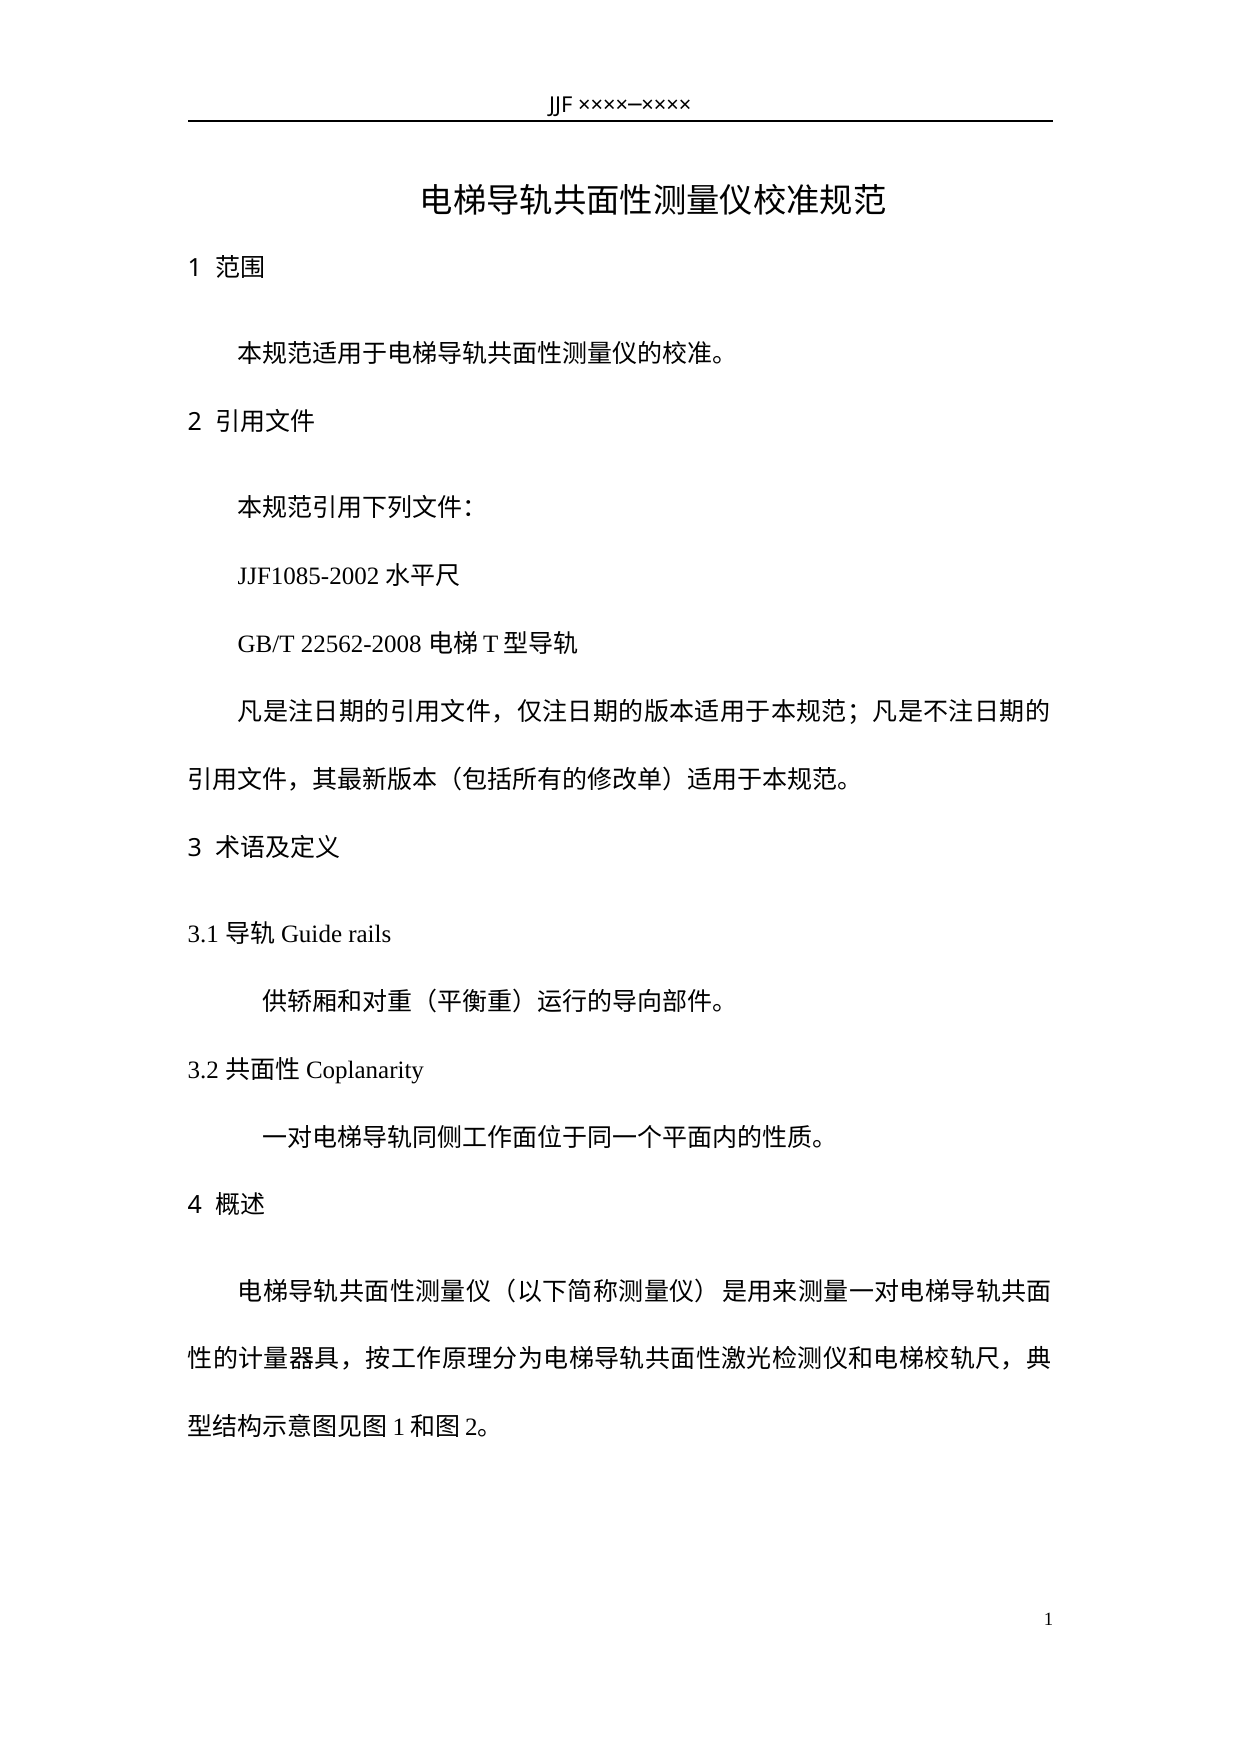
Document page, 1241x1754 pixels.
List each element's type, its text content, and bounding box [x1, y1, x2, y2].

text 电梯导轨共面性测量仪（以下简称测量仪）是用来测量一对电梯导轨共面性的计量器具，按工作原理分为电梯导轨共面性激光检测仪和电梯校轨尺，典型结构示意图见图1和图2。 [187, 1255, 1053, 1459]
text 2 引用文件 [187, 386, 1053, 454]
text JJF1085-2002 水平尺 [187, 540, 1053, 608]
text 一对电梯导轨同侧工作面位于同一个平面内的性质。 [187, 1101, 1053, 1169]
text 电梯导轨共面性测量仪校准规范 [187, 164, 1053, 232]
text 3.1 导轨 Guide rails [187, 897, 1053, 965]
text 本规范引用下列文件： [187, 472, 1053, 540]
text 供轿厢和对重（平衡重）运行的导向部件。 [187, 965, 1053, 1033]
text 4 概述 [187, 1169, 1053, 1237]
text 3 术语及定义 [187, 811, 1053, 879]
text 3.2 共面性 Coplanarity [187, 1033, 1053, 1101]
text 本规范适用于电梯导轨共面性测量仪的校准。 [187, 318, 1053, 386]
text 1 范围 [187, 232, 1053, 300]
text 凡是注日期的引用文件，仅注日期的版本适用于本规范；凡是不注日期的引用文件，其最新版本（包括所有的修改单）适用于本规范。 [187, 676, 1053, 811]
text GB/T 22562-2008 电梯T型导轨 [187, 608, 1053, 676]
